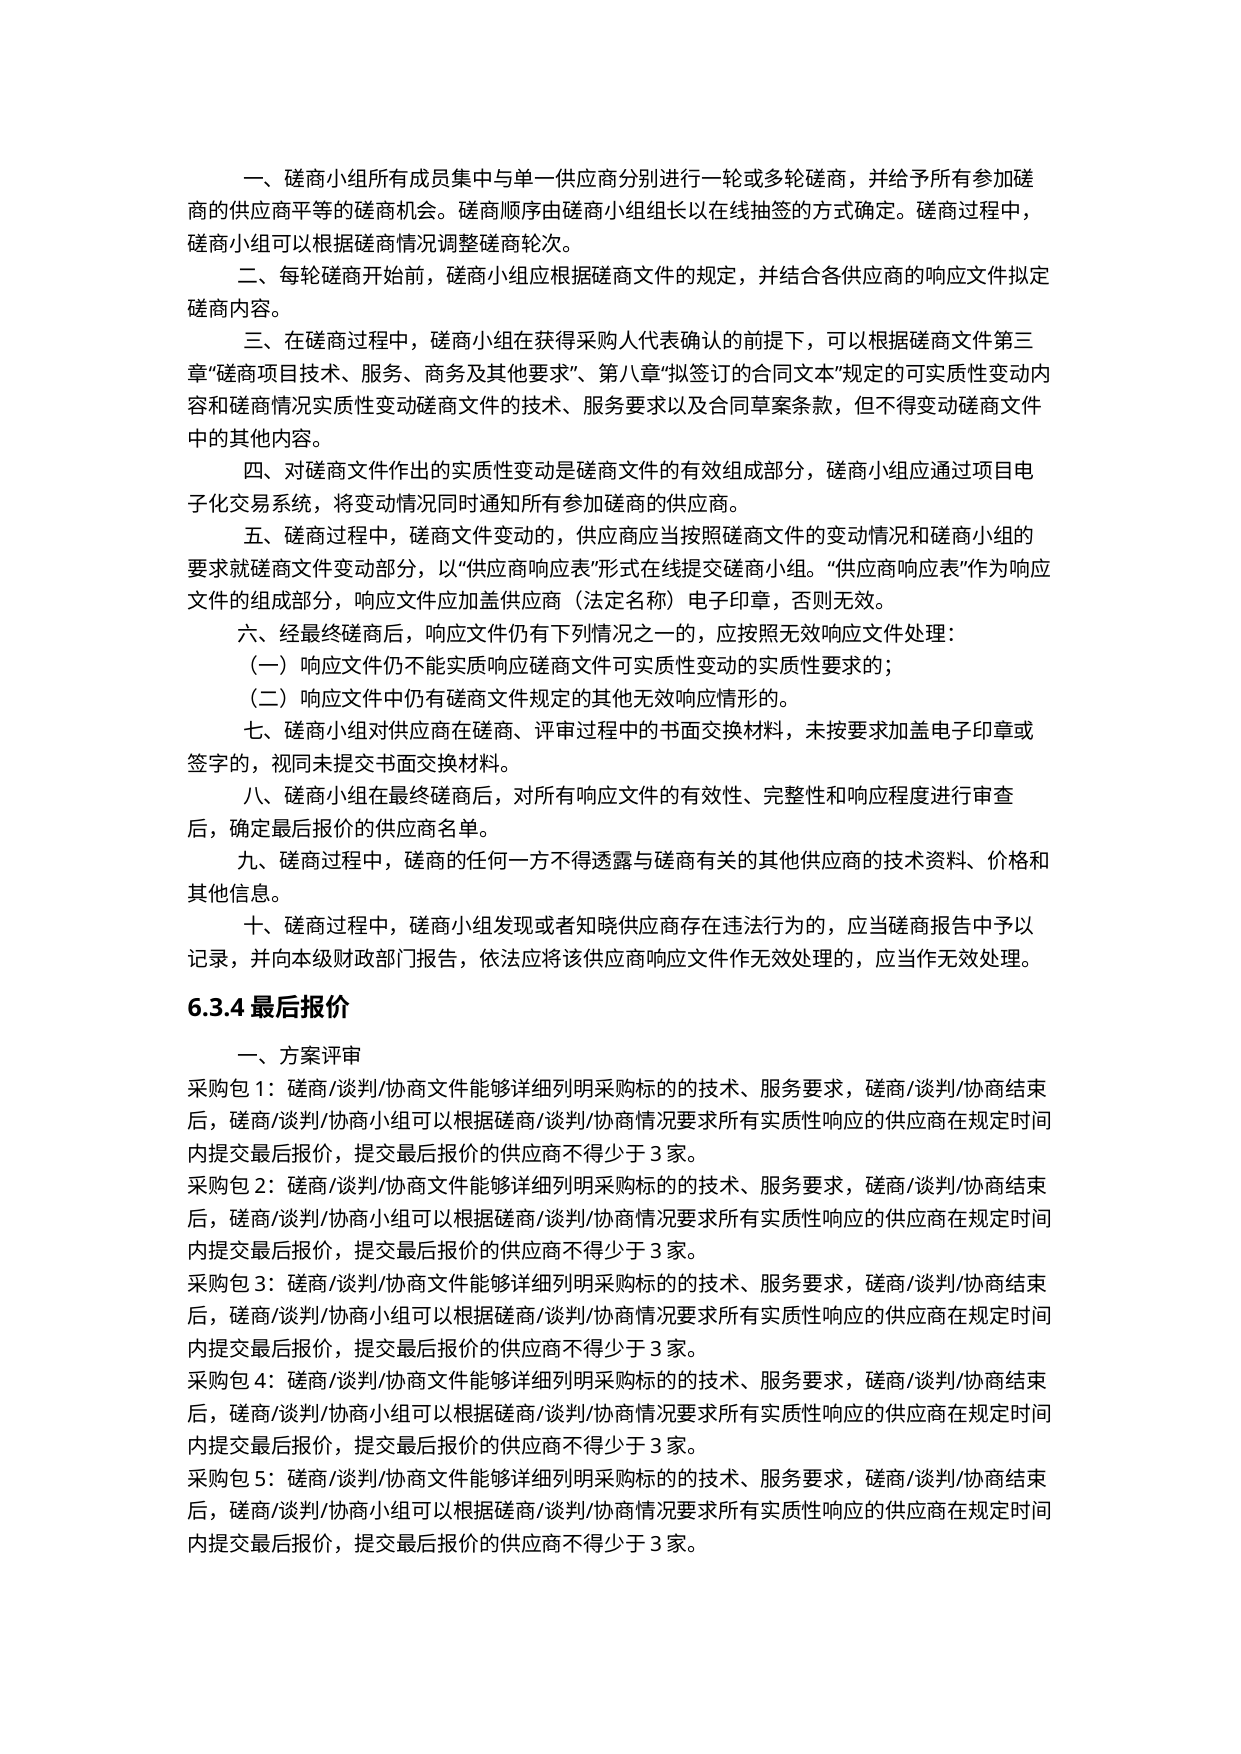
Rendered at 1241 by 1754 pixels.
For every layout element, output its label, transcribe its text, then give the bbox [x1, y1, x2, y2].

text 采购包2：磋商/谈判/协商文件能够详细列明采购标的的技术、服务要求，磋商/谈判/协商结束后，磋商/谈判/协商小组可以根据磋商/谈判/协商情况要求所有实质性响应的供应商在规定时间内提交最后报价，提交最后报价的供应商不得少于3家。 [187, 1169, 1053, 1267]
text 采购包3：磋商/谈判/协商文件能够详细列明采购标的的技术、服务要求，磋商/谈判/协商结束后，磋商/谈判/协商小组可以根据磋商/谈判/协商情况要求所有实质性响应的供应商在规定时间内提交最后报价，提交最后报价的供应商不得少于3家。 [187, 1267, 1053, 1364]
text 采购包1：磋商/谈判/协商文件能够详细列明采购标的的技术、服务要求，磋商/谈判/协商结束后，磋商/谈判/协商小组可以根据磋商/谈判/协商情况要求所有实质性响应的供应商在规定时间内提交最后报价，提交最后报价的供应商不得少于3家。 [187, 1072, 1053, 1169]
text 四、对磋商文件作出的实质性变动是磋商文件的有效组成部分，磋商小组应通过项目电子化交易系统，将变动情况同时通知所有参加磋商的供应商。 [187, 454, 1053, 519]
text 七、磋商小组对供应商在磋商、评审过程中的书面交换材料，未按要求加盖电子印章或签字的，视同未提交书面交换材料。 [187, 714, 1053, 779]
text 二、每轮磋商开始前，磋商小组应根据磋商文件的规定，并结合各供应商的响应文件拟定磋商内容。 [187, 259, 1053, 324]
text 六、经最终磋商后，响应文件仍有下列情况之一的，应按照无效响应文件处理： [187, 617, 1053, 649]
text 十、磋商过程中，磋商小组发现或者知晓供应商存在违法行为的，应当磋商报告中予以记录，并向本级财政部门报告，依法应将该供应商响应文件作无效处理的，应当作无效处理。 [187, 909, 1053, 974]
text 6.3.4最后报价 [187, 974, 1053, 1039]
text 三、在磋商过程中，磋商小组在获得采购人代表确认的前提下，可以根据磋商文件第三章“磋商项目技术、服务、商务及其他要求”、第八章“拟签订的合同文本”规定的可实质性变动内容和磋商情况实质性变动磋商文件的技术、服务要求以及合同草案条款，但不得变动磋商文件中的其他内容。 [187, 324, 1053, 454]
text 采购包4：磋商/谈判/协商文件能够详细列明采购标的的技术、服务要求，磋商/谈判/协商结束后，磋商/谈判/协商小组可以根据磋商/谈判/协商情况要求所有实质性响应的供应商在规定时间内提交最后报价，提交最后报价的供应商不得少于3家。 [187, 1364, 1053, 1462]
text 一、磋商小组所有成员集中与单一供应商分别进行一轮或多轮磋商，并给予所有参加磋商的供应商平等的磋商机会。磋商顺序由磋商小组组长以在线抽签的方式确定。磋商过程中，磋商小组可以根据磋商情况调整磋商轮次。 [187, 162, 1053, 259]
text 一、方案评审 [187, 1039, 1053, 1072]
text 九、磋商过程中，磋商的任何一方不得透露与磋商有关的其他供应商的技术资料、价格和其他信息。 [187, 844, 1053, 909]
text 八、磋商小组在最终磋商后，对所有响应文件的有效性、完整性和响应程度进行审查后，确定最后报价的供应商名单。 [187, 779, 1053, 844]
text 采购包5：磋商/谈判/协商文件能够详细列明采购标的的技术、服务要求，磋商/谈判/协商结束后，磋商/谈判/协商小组可以根据磋商/谈判/协商情况要求所有实质性响应的供应商在规定时间内提交最后报价，提交最后报价的供应商不得少于3家。 [187, 1462, 1053, 1559]
text （一）响应文件仍不能实质响应磋商文件可实质性变动的实质性要求的； [187, 649, 1053, 682]
text 五、磋商过程中，磋商文件变动的，供应商应当按照磋商文件的变动情况和磋商小组的要求就磋商文件变动部分，以“供应商响应表”形式在线提交磋商小组。“供应商响应表”作为响应文件的组成部分，响应文件应加盖供应商（法定名称）电子印章，否则无效。 [187, 519, 1053, 617]
text （二）响应文件中仍有磋商文件规定的其他无效响应情形的。 [187, 682, 1053, 714]
